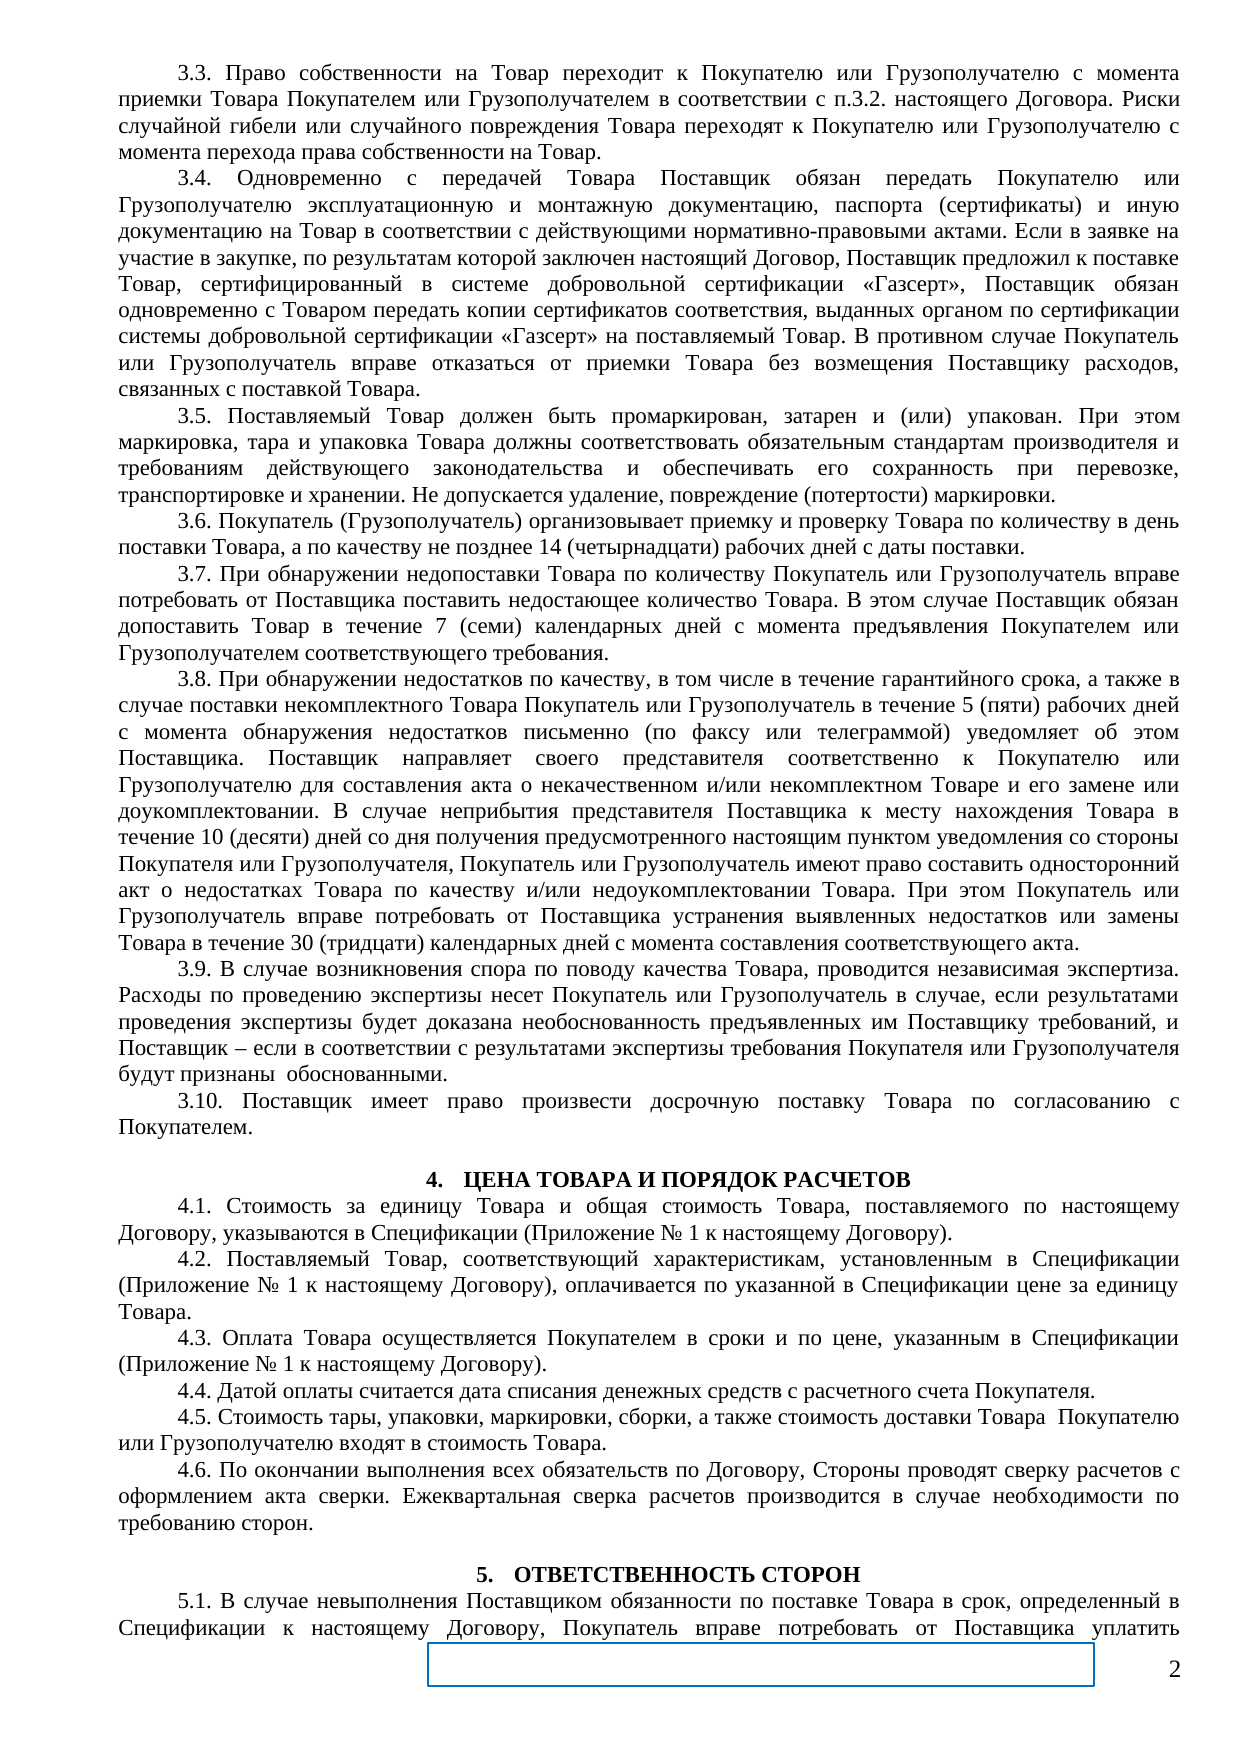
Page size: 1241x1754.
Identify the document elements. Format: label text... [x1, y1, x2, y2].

text 3.3. Право собственности на Товар переходит к Покупателю или Грузополучателю с момента приемки Товара Покупателем или Грузополучателем в соответствии с п.3.2. настоящего Договора. Риски случайной гибели или случайного повреждения Товара переходят к Покупателю или Грузополучателю с момента перехода права собственности на Товар. [118, 59, 1181, 164]
text 3.6. Покупатель (Грузополучатель) организовывает приемку и проверку Товара по количеству в день поставки Товара, а по качеству не позднее 14 (четырнадцати) рабочих дней с даты поставки. [118, 507, 1181, 560]
list ЦЕНА ТОВАРА И ПОРЯДОК РАСЧЕТОВ [156, 1166, 1181, 1192]
text 3.8. При обнаружении недостатков по качеству, в том числе в течение гарантийного срока, а также в случае поставки некомплектного Товара Покупатель или Грузополучатель в течение 5 (пяти) рабочих дней с момента обнаружения недостатков письменно (по факсу или телеграммой) уведомляет об этом Поставщика. Поставщик направляет своего представителя соответственно к Покупателю или Грузополучателю для составления акта о некачественном и/или некомплектном Товаре и его замене или доукомплектовании. В случае неприбытия представителя Поставщика к месту нахождения Товара в течение 10 (десяти) дней со дня получения предусмотренного настоящим пунктом уведомления со стороны Покупателя или Грузополучателя, Покупатель или Грузополучатель имеют право составить односторонний акт о недостатках Товара по качеству и/или недоукомплектовании Товара. При этом Покупатель или Грузополучатель вправе потребовать от Поставщика устранения выявленных недостатков или замены Товара в течение 30 (тридцати) календарных дней с момента составления соответствующего акта. [118, 665, 1181, 955]
text 4.4. Датой оплаты считается дата списания денежных средств с расчетного счета Покупателя. [118, 1377, 1181, 1403]
text 3.9. В случае возникновения спора по поводу качества Товара, проводится независимая экспертиза. Расходы по проведению экспертизы несет Покупатель или Грузополучатель в случае, если результатами проведения экспертизы будет доказана необоснованность предъявленных им Поставщику требований, и Поставщик – если в соответствии с результатами экспертизы требования Покупателя или Грузополучателя будут признаны обоснованными. [118, 955, 1181, 1087]
text 4.1. Стоимость за единицу Товара и общая стоимость Товара, поставляемого по настоящему Договору, указываются в Спецификации (Приложение № 1 к настоящему Договору). [118, 1192, 1181, 1245]
text 4.6. По окончании выполнения всех обязательств по Договору, Стороны проводят сверку расчетов с оформлением акта сверки. Ежеквартальная сверка расчетов производится в случае необходимости по требованию сторон. [118, 1456, 1181, 1535]
list ОТВЕТСТВЕННОСТЬ СТОРОН [156, 1561, 1181, 1588]
text 4.5. Стоимость тары, упаковки, маркировки, сборки, а также стоимость доставки Товара Покупателю или Грузополучателю входят в стоимость Товара. [118, 1403, 1181, 1456]
text 3.10. Поставщик имеет право произвести досрочную поставку Товара по согласованию с Покупателем. [118, 1087, 1181, 1139]
text 4.3. Оплата Товара осуществляется Покупателем в сроки и по цене, указанным в Спецификации (Приложение № 1 к настоящему Договору). [118, 1324, 1181, 1377]
text 4.2. Поставляемый Товар, соответствующий характеристикам, установленным в Спецификации (Приложение № 1 к настоящему Договору), оплачивается по указанной в Спецификации цене за единицу Товара. [118, 1245, 1181, 1324]
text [118, 1588, 1181, 1640]
text 3.5. Поставляемый Товар должен быть промаркирован, затарен и (или) упакован. При этом маркировка, тара и упаковка Товара должны соответствовать обязательным стандартам производителя и требованиям действующего законодательства и обеспечивать его сохранность при перевозке, транспортировке и хранении. Не допускается удаление, повреждение (потертости) маркировки. [118, 402, 1181, 507]
text 3.7. При обнаружении недопоставки Товара по количеству Покупатель или Грузополучатель вправе потребовать от Поставщика поставить недостающее количество Товара. В этом случае Поставщик обязан допоставить Товар в течение 7 (семи) календарных дней с момента предъявления Покупателем или Грузополучателем соответствующего требования. [118, 560, 1181, 665]
text 3.4. Одновременно с передачей Товара Поставщик обязан передать Покупателю или Грузополучателю эксплуатационную и монтажную документацию, паспорта (сертификаты) и иную документацию на Товар в соответствии с действующими нормативно-правовыми актами. Если в заявке на участие в закупке, по результатам которой заключен настоящий Договор, Поставщик предложил к поставке Товар, сертифицированный в системе добровольной сертификации «Газсерт», Поставщик обязан одновременно с Товаром передать копии сертификатов соответствия, выданных органом по сертификации системы добровольной сертификации «Газсерт» на поставляемый Товар. В противном случае Покупатель или Грузополучатель вправе отказаться от приемки Товара без возмещения Поставщику расходов, связанных с поставкой Товара. [118, 164, 1181, 402]
